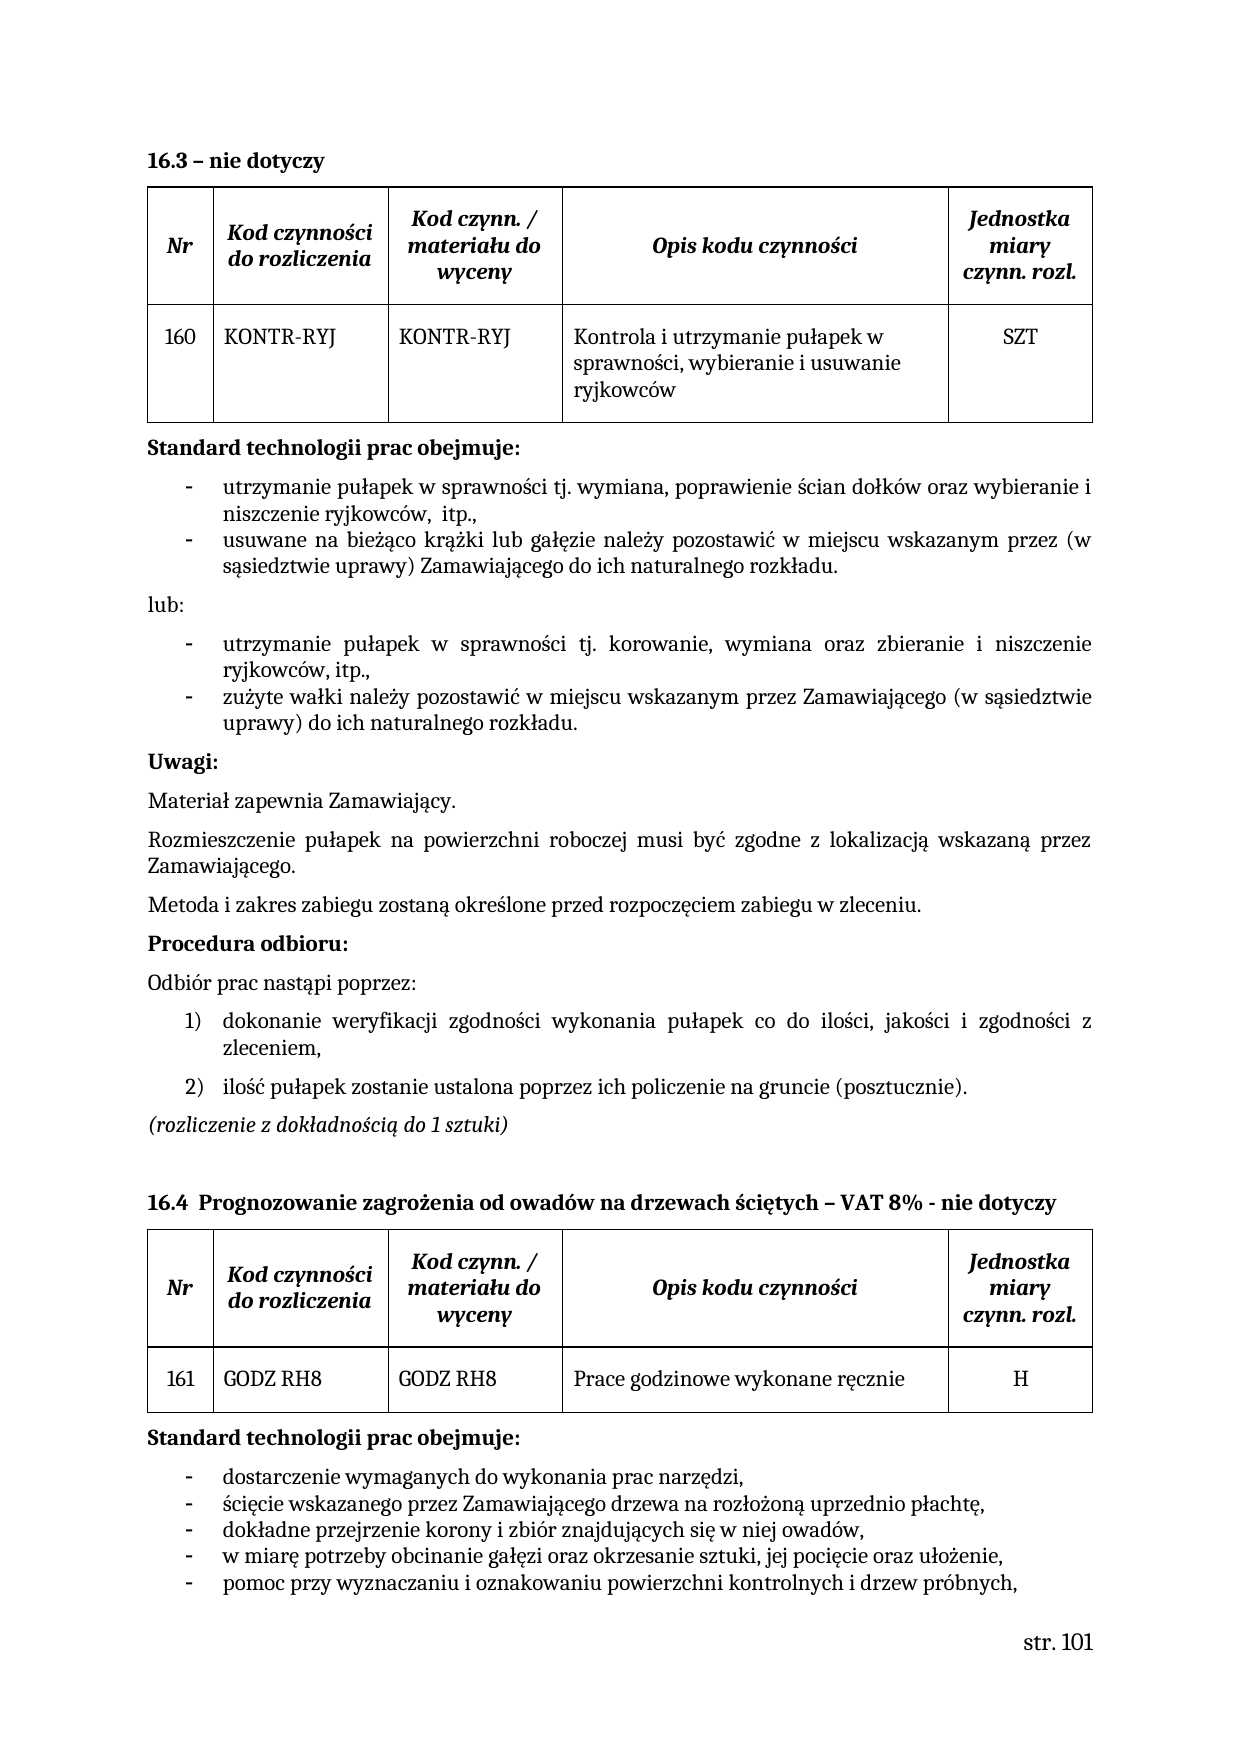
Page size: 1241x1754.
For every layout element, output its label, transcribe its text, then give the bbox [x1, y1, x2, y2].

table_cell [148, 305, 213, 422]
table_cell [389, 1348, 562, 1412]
text 16.3 – nie dotyczy [148, 148, 1093, 174]
list pomoc przy wyznaczaniu i oznakowaniu powierzchni kontrolnych i drzew próbnych, [185, 1569, 1093, 1596]
list dokonanie weryfikacji zgodności wykonania pułapek co do ilości, jakości i zgodności z zleceniem, [185, 1008, 1093, 1061]
list dokładne przejrzenie korony i zbiór znajdujących się w niej owadów, [185, 1517, 1093, 1543]
text Procedura odbioru: [148, 931, 1093, 957]
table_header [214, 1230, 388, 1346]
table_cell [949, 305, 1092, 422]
text lub: [148, 592, 1093, 618]
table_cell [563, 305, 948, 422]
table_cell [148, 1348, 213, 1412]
text Metoda i zakres zabiegu zostaną określone przed rozpoczęciem zabiegu w zleceniu. [148, 892, 1093, 918]
text (rozliczenie z dokładnością do 1 sztuki) [148, 1112, 1093, 1139]
list dostarczenie wymaganych do wykonania prac narzędzi, [185, 1464, 1093, 1490]
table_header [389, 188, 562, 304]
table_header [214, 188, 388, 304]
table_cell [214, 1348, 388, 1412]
text Materiał zapewnia Zamawiający. [148, 788, 1093, 814]
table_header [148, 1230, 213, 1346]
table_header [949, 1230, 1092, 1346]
text Standard technologii prac obejmuje: [148, 1425, 1093, 1451]
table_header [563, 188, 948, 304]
text 16.4 Prognozowanie zagrożenia od owadów na drzewach ściętych – VAT 8% - nie dotyczy [148, 1190, 1093, 1216]
text Standard technologii prac obejmuje: [148, 435, 1093, 462]
list utrzymanie pułapek w sprawności tj. korowanie, wymiana oraz zbieranie i niszczenie ryjkowców, itp., [185, 631, 1093, 683]
list usuwane na bieżąco krążki lub gałęzie należy pozostawić w miejscu wskazanym przez (w sąsiedztwie uprawy) Zamawiającego do ich naturalnego rozkładu. [185, 527, 1093, 579]
list w miarę potrzeby obcinanie gałęzi oraz okrzesanie sztuki, jej pocięcie oraz ułożenie, [185, 1543, 1093, 1569]
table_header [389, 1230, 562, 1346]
list ilość pułapek zostanie ustalona poprzez ich policzenie na gruncie (posztucznie). [185, 1073, 1093, 1100]
list ścięcie wskazanego przez Zamawiającego drzewa na rozłożoną uprzednio płachtę, [185, 1490, 1093, 1517]
list zużyte wałki należy pozostawić w miejscu wskazanym przez Zamawiającego (w sąsiedztwie uprawy) do ich naturalnego rozkładu. [185, 683, 1093, 736]
list utrzymanie pułapek w sprawności tj. wymiana, poprawienie ścian dołków oraz wybieranie i niszczenie ryjkowców, itp., [185, 474, 1093, 527]
text Uwagi: [148, 749, 1093, 775]
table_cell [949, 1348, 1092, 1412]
text Rozmieszczenie pułapek na powierzchni roboczej musi być zgodne z lokalizacją wskazaną przez Zamawiającego. [148, 826, 1093, 879]
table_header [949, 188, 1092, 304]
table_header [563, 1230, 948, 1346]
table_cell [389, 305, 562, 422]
text Odbiór prac nastąpi poprzez: [148, 969, 1093, 996]
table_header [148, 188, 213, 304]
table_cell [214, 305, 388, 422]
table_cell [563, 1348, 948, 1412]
